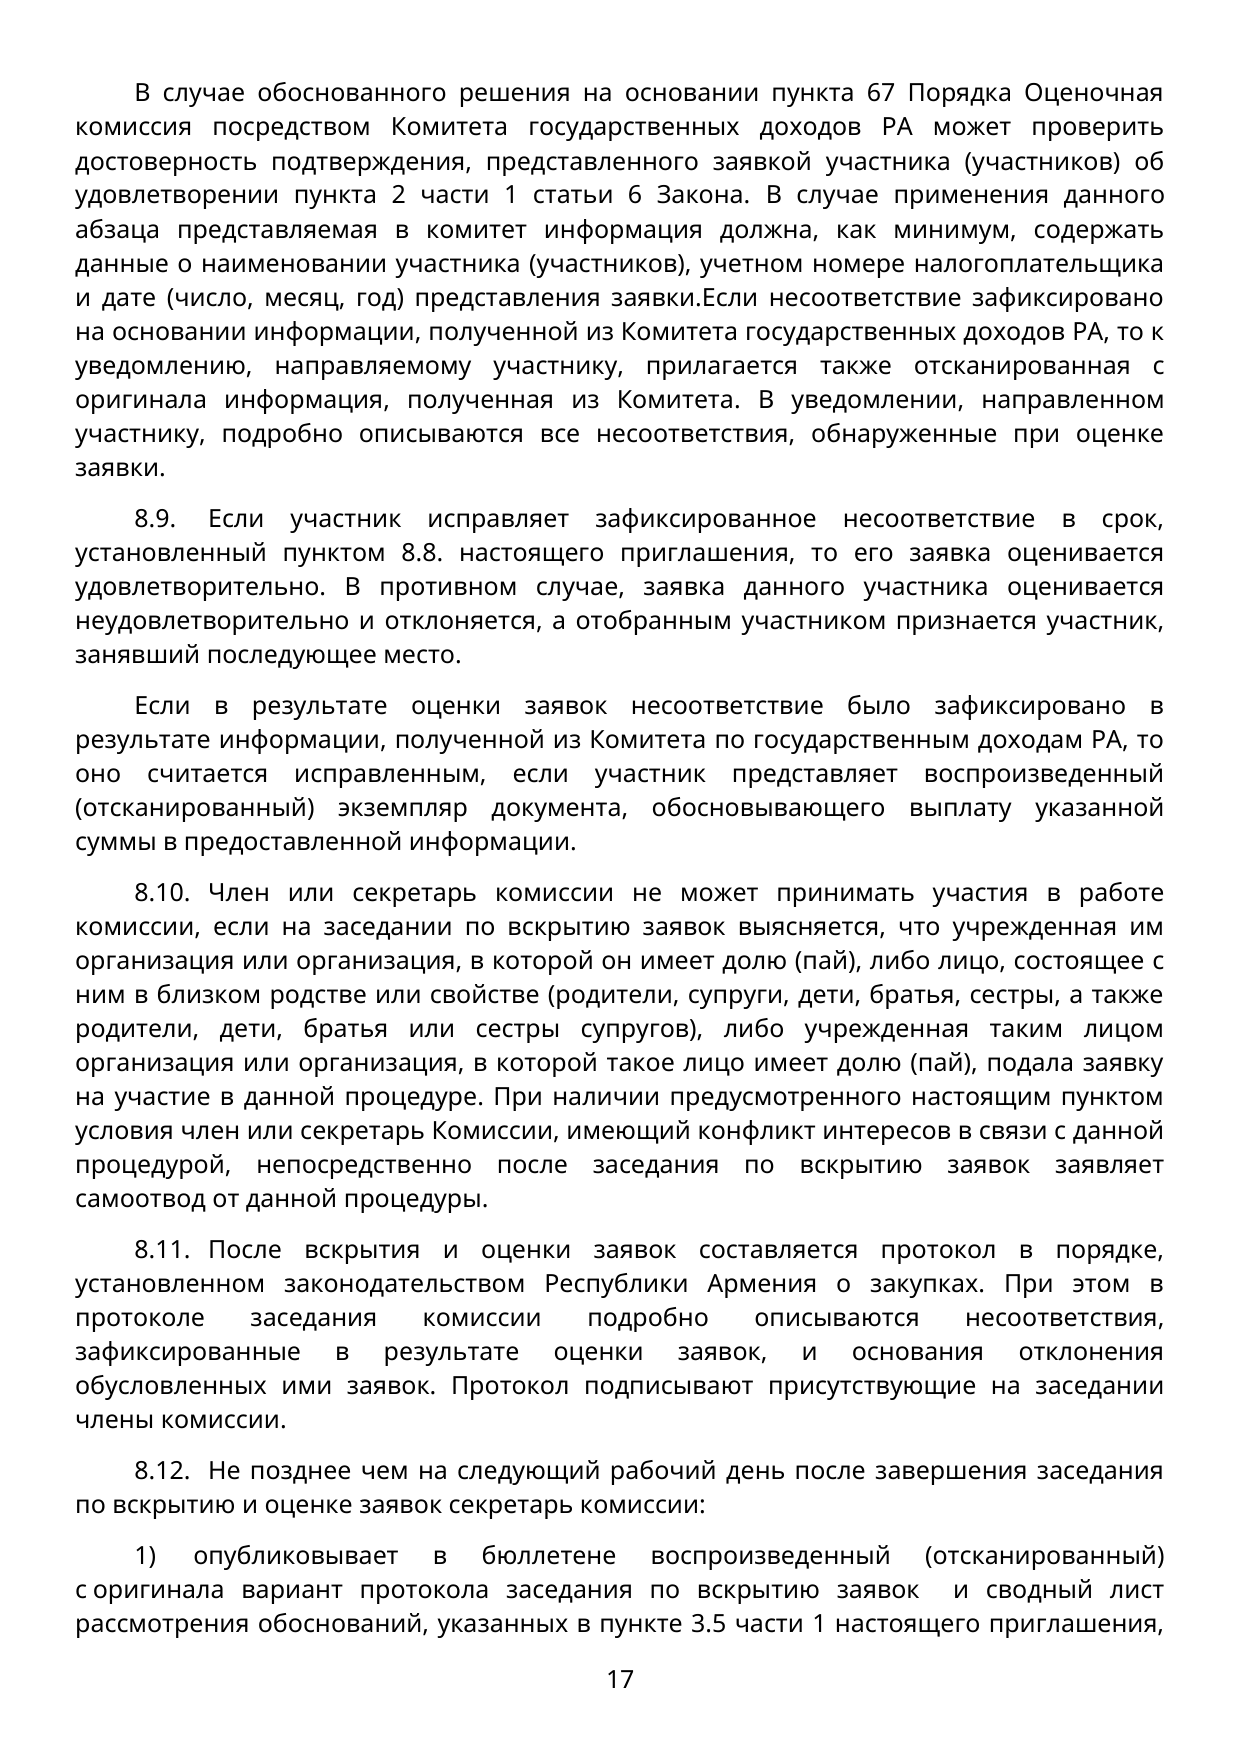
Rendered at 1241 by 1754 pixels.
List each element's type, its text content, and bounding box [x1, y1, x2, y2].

text 8.10. Член или секретарь комиссии не может принимать участия в работе комиссии, если на заседании по вскрытию заявок выясняется, что учрежденная им организация или организация, в которой он имеет долю (пай), либо лицо, состоящее с ним в близком родстве или свойстве (родители, супруги, дети, братья, сестры, а также родители, дети, братья или сестры супругов), либо учрежденная таким лицом организация или организация, в которой такое лицо имеет долю (пай), подала заявку на участие в данной процедуре. При наличии предусмотренного настоящим пунктом условия член или секретарь Комиссии, имеющий конфликт интересов в связи с данной процедурой, непосредственно после заседания по вскрытию заявок заявляет самоотвод от данной процедуры. [75, 874, 1165, 1215]
text 8.9. Если участник исправляет зафиксированное несоответствие в срок, установленный пунктом 8.8. настоящего приглашения, то его заявка оценивается удовлетворительно. В противном случае, заявка данного участника оценивается неудовлетворительно и отклоняется, а отобранным участником признается участник, занявший последующее место. [75, 500, 1165, 671]
text 8.11. После вскрытия и оценки заявок составляется протокол в порядке, установленном законодательством Республики Армения о закупках. При этом в протоколе заседания комиссии подробно описываются несоответствия, зафиксированные в результате оценки заявок, и основания отклонения обусловленных ими заявок. Протокол подписывают присутствующие на заседании члены комиссии. [75, 1232, 1165, 1436]
text Если в результате оценки заявок несоответствие было зафиксировано в результате информации, полученной из Комитета по государственным доходам РА, то оно считается исправленным, если участник представляет воспроизведенный (отсканированный) экземпляр документа, обосновывающего выплату указанной суммы в предоставленной информации. [75, 687, 1165, 858]
text 8.12. Не позднее чем на следующий рабочий день после завершения заседания по вскрытию и оценке заявок секретарь комиссии: [75, 1453, 1165, 1521]
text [75, 1537, 1165, 1640]
text В случае обоснованного решения на основании пункта 67 Порядка Оценочная комиссия посредством Комитета государственных доходов РА может проверить достоверность подтверждения, представленного заявкой участника (участников) об удовлетворении пункта 2 части 1 статьи 6 Закона. В случае применения данного абзаца представляемая в комитет информация должна, как минимум, содержать данные о наименовании участника (участников), учетном номере налогоплательщика и дате (число, месяц, год) представления заявки.Если несоответствие зафиксировано на основании информации, полученной из Комитета государственных доходов РА, то к уведомлению, направляемому участнику, прилагается также отсканированная с оригинала информация, полученная из Комитета. В уведомлении, направленном участнику, подробно описываются все несоответствия, обнаруженные при оценке заявки. [75, 75, 1165, 484]
